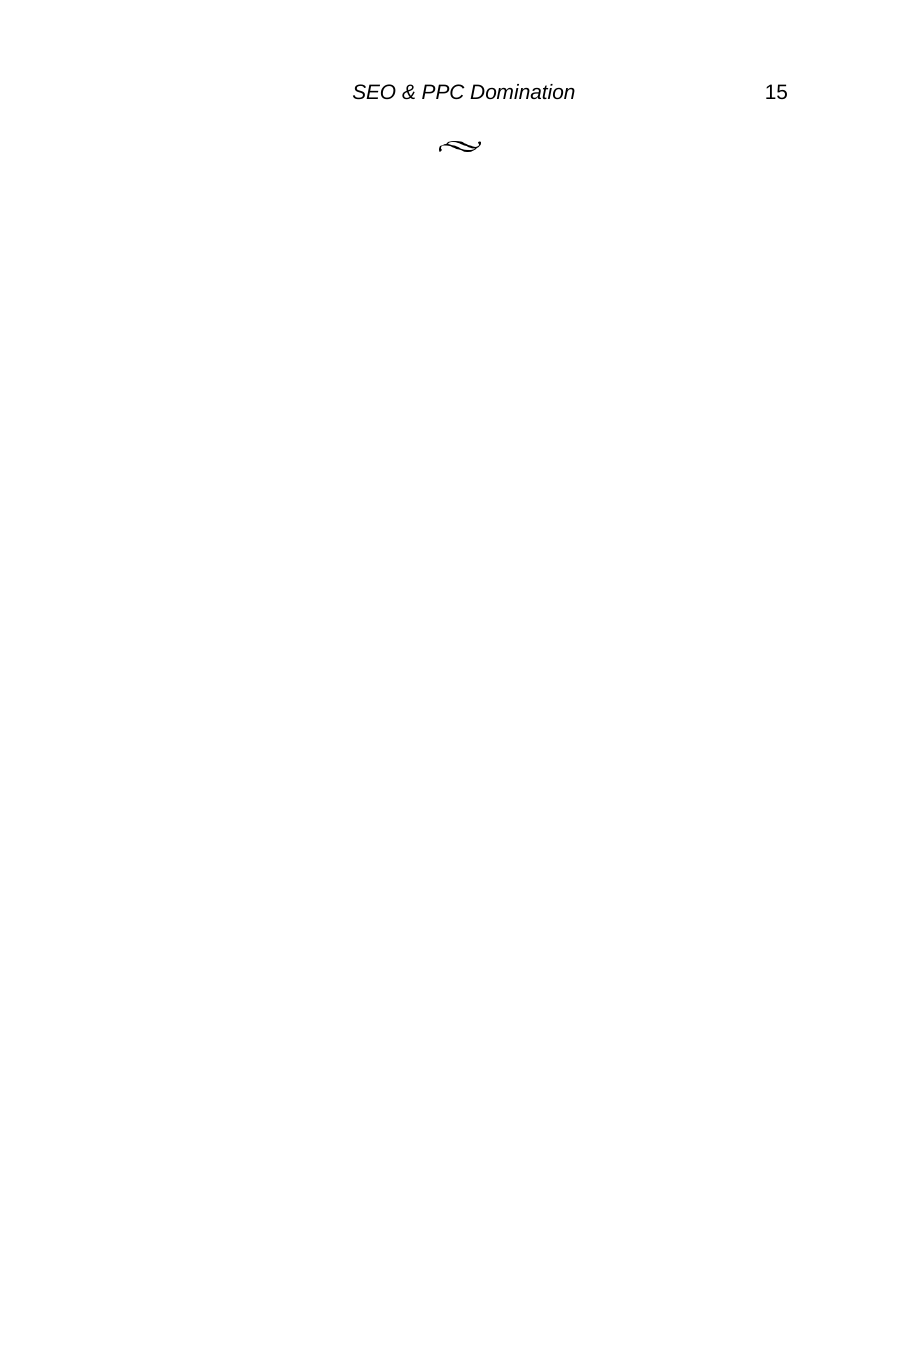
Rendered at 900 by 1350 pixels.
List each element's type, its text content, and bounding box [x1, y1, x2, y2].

table_header 15 [669, 69, 788, 104]
picture [436, 138, 483, 154]
table_header SEO & PPC Domination [352, 69, 669, 104]
